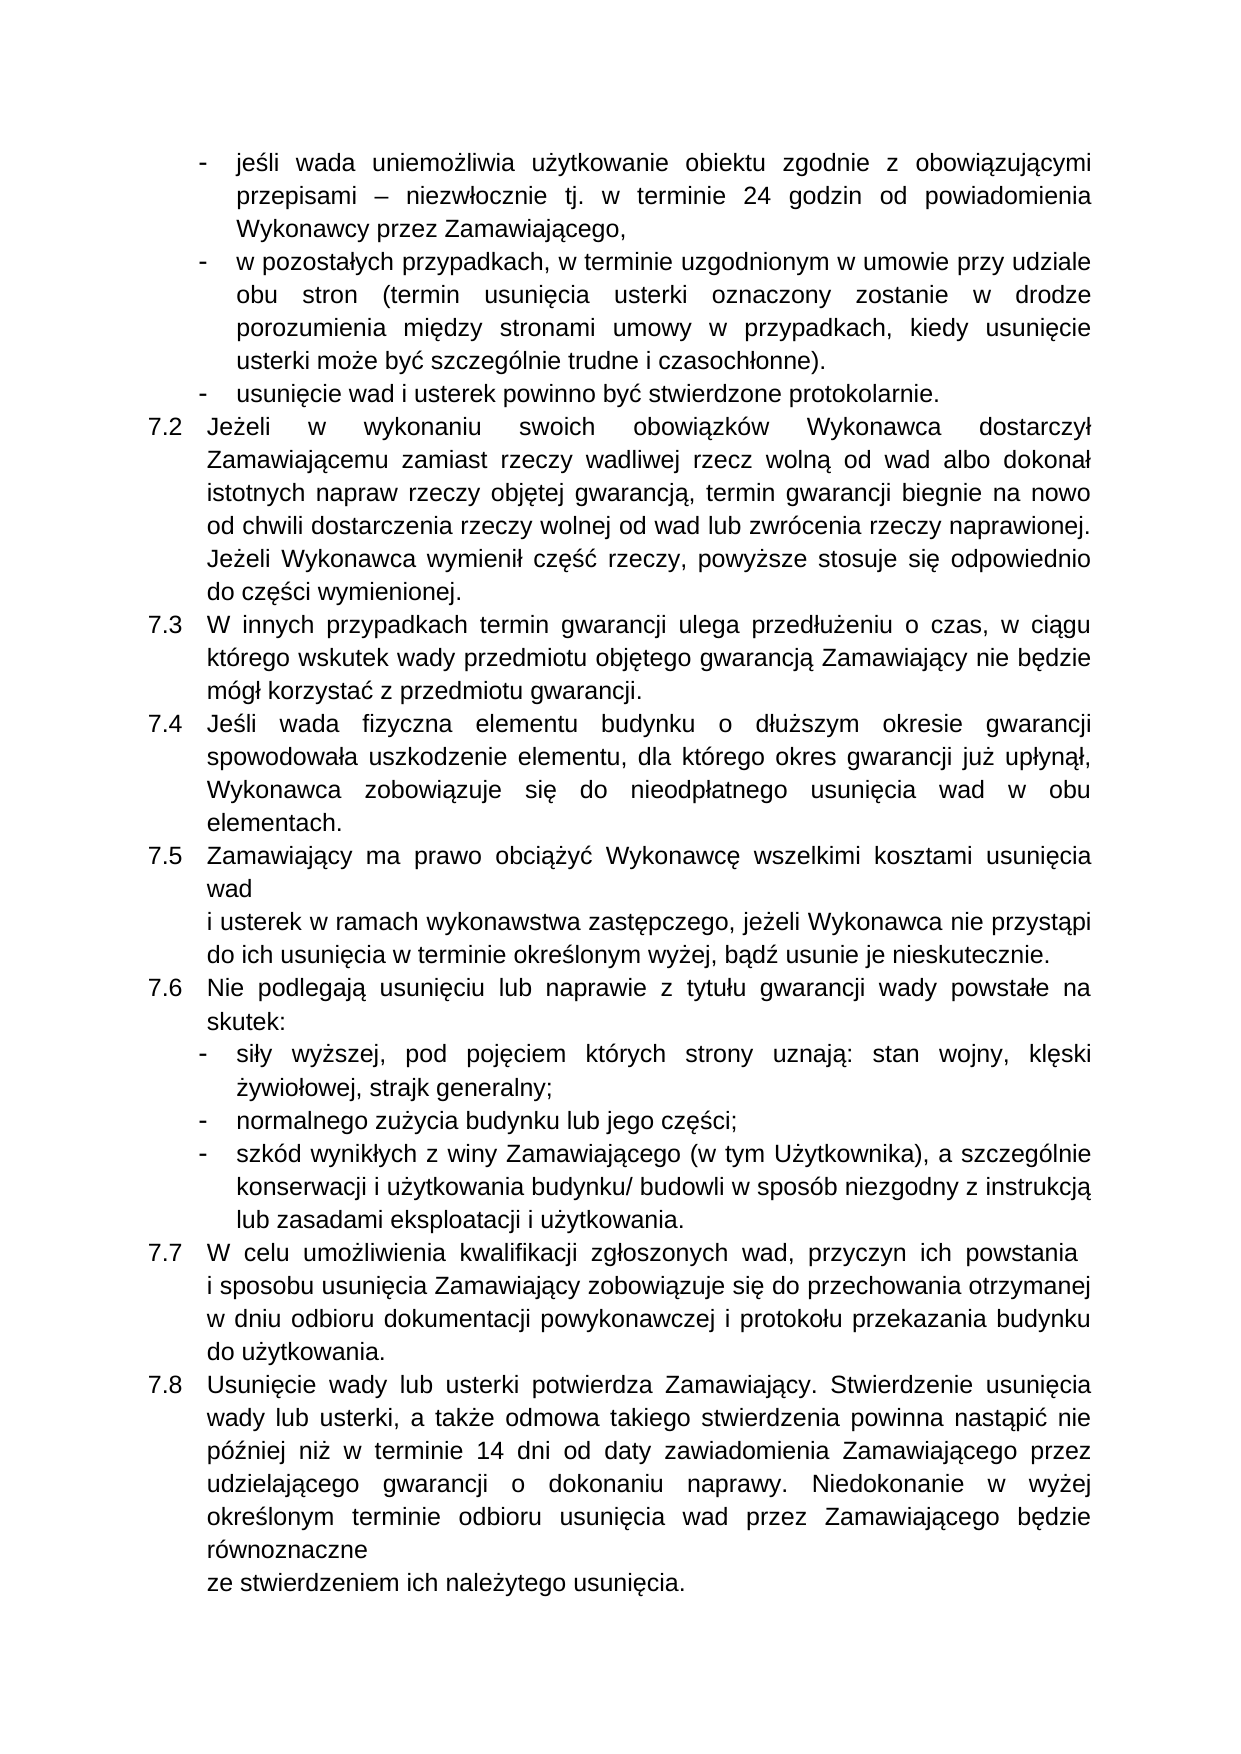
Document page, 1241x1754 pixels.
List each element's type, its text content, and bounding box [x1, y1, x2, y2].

list usunięcie wad i usterek powinno być stwierdzone protokolarnie. [199, 379, 1093, 408]
text 7.6 Nie podlegają usunięciu lub naprawie z tytułu gwarancji wady powstałe na skutek: [148, 973, 1093, 1035]
list normalnego zużycia budynku lub jego części; [199, 1106, 1093, 1134]
text 7.3 W innych przypadkach termin gwarancji ulega przedłużeniu o czas, w ciągu którego wskutek wady przedmiotu objętego gwarancją Zamawiający nie będzie mógł korzystać z przedmiotu gwarancji. [148, 610, 1093, 705]
text 7.4 Jeśli wada fizyczna elementu budynku o dłuższym okresie gwarancji spowodowała uszkodzenie elementu, dla którego okres gwarancji już upłynął, Wykonawca zobowiązuje się do nieodpłatnego usunięcia wad w obu elementach. [148, 709, 1093, 837]
text 7.2 Jeżeli w wykonaniu swoich obowiązków Wykonawca dostarczył Zamawiającemu zamiast rzeczy wadliwej rzecz wolną od wad albo dokonał istotnych napraw rzeczy objętej gwarancją, termin gwarancji biegnie na nowo od chwili dostarczenia rzeczy wolnej od wad lub zwrócenia rzeczy naprawionej. Jeżeli Wykonawca wymienił część rzeczy, powyższe stosuje się odpowiednio do części wymienionej. [148, 412, 1093, 606]
list siły wyższej, pod pojęciem których strony uznają: stan wojny, klęski żywiołowej, strajk generalny; [199, 1039, 1093, 1101]
text 7.8 Usunięcie wady lub usterki potwierdza Zamawiający. Stwierdzenie usunięcia wady lub usterki, a także odmowa takiego stwierdzenia powinna nastąpić nie później niż w terminie 14 dni od daty zawiadomienia Zamawiającego przez udzielającego gwarancji o dokonaniu naprawy. Niedokonanie w wyżej określonym terminie odbioru usunięcia wad przez Zamawiającego będzie równoznaczne ze stwierdzeniem ich należytego usunięcia. [148, 1370, 1093, 1597]
list jeśli wada uniemożliwia użytkowanie obiektu zgodnie z obowiązującymi przepisami – niezwłocznie tj. w terminie 24 godzin od powiadomienia Wykonawcy przez Zamawiającego, [199, 148, 1093, 242]
text 7.5 Zamawiający ma prawo obciążyć Wykonawcę wszelkimi kosztami usunięcia wad i usterek w ramach wykonawstwa zastępczego, jeżeli Wykonawca nie przystąpi do ich usunięcia w terminie określonym wyżej, bądź usunie je nieskutecznie. [148, 841, 1093, 969]
list szkód wynikłych z winy Zamawiającego (w tym Użytkownika), a szczególnie konserwacji i użytkowania budynku/ budowli w sposób niezgodny z instrukcją lub zasadami eksploatacji i użytkowania. [199, 1139, 1093, 1234]
list w pozostałych przypadkach, w terminie uzgodnionym w umowie przy udziale obu stron (termin usunięcia usterki oznaczony zostanie w drodze porozumienia między stronami umowy w przypadkach, kiedy usunięcie usterki może być szczególnie trudne i czasochłonne). [199, 247, 1093, 375]
text 7.7 W celu umożliwienia kwalifikacji zgłoszonych wad, przyczyn ich powstania i sposobu usunięcia Zamawiający zobowiązuje się do przechowania otrzymanej w dniu odbioru dokumentacji powykonawczej i protokołu przekazania budynku do użytkowania. [148, 1238, 1093, 1366]
